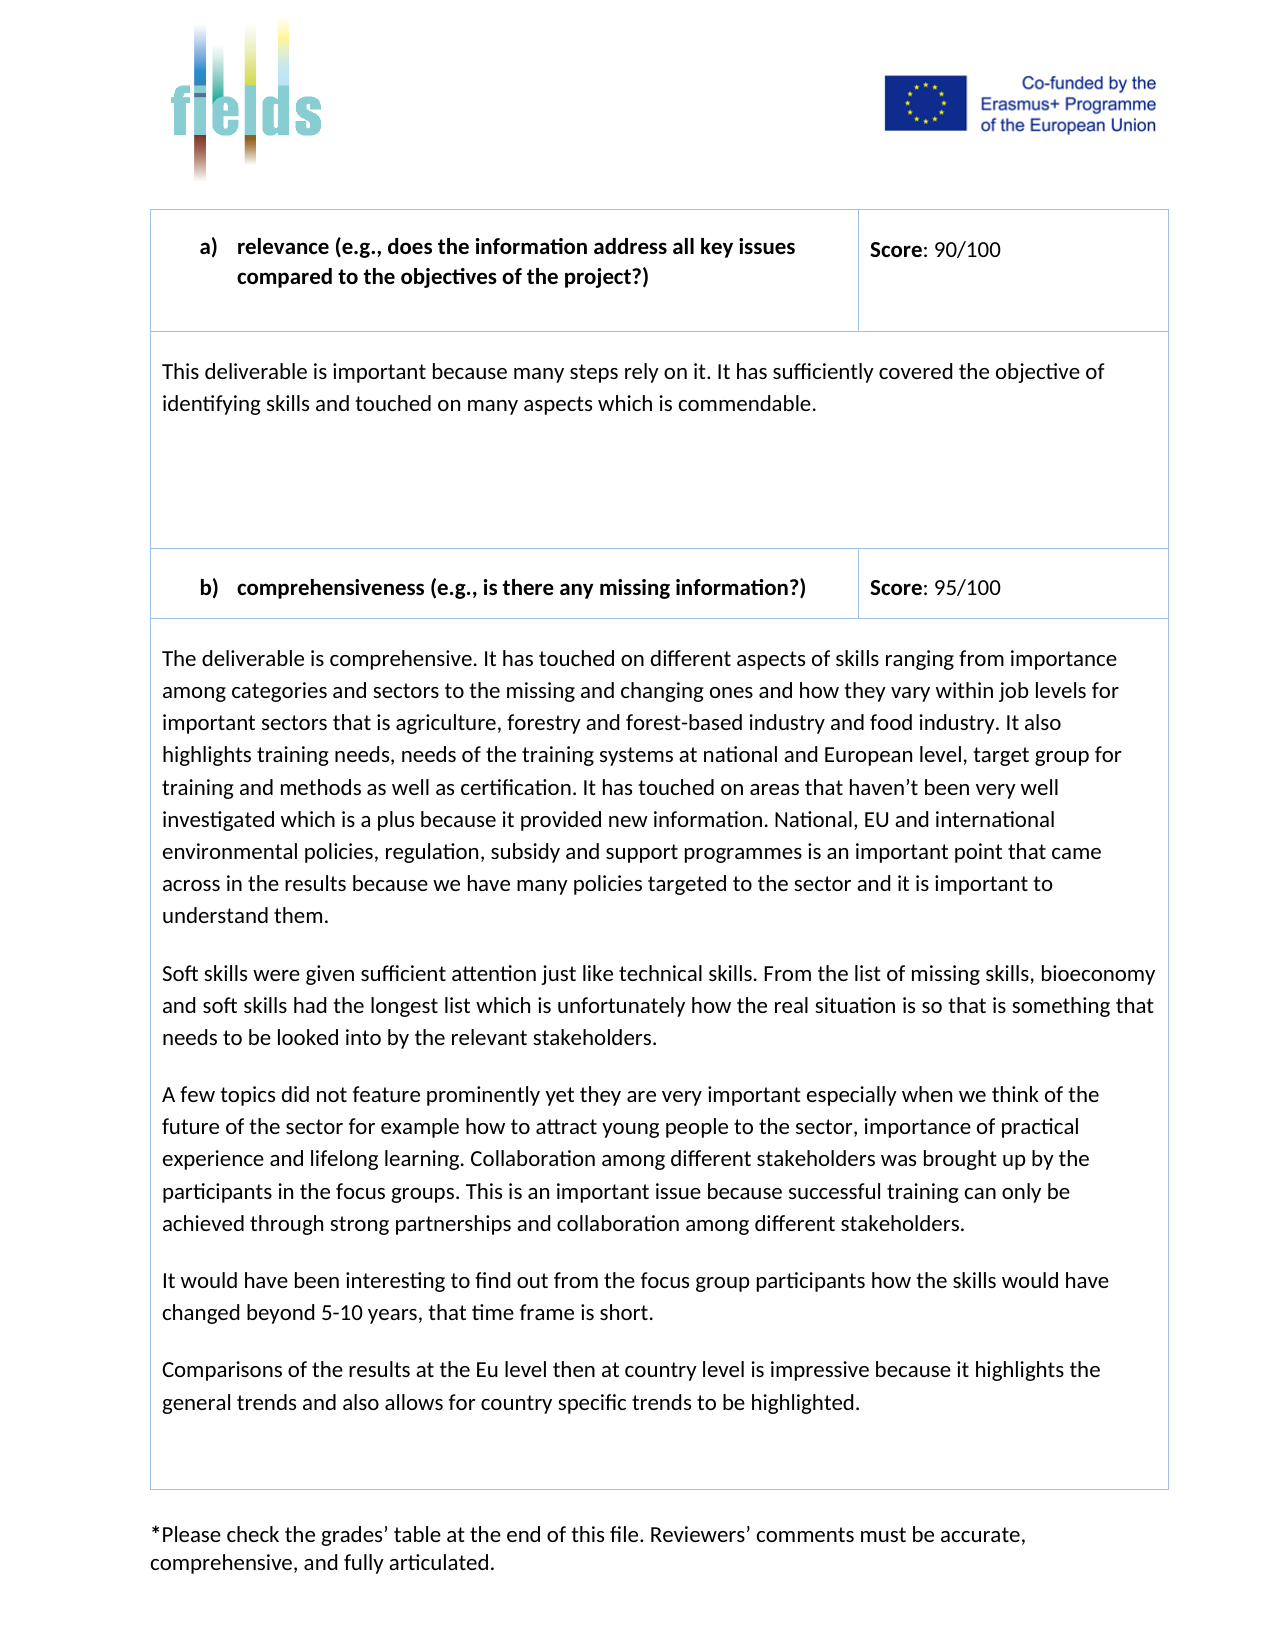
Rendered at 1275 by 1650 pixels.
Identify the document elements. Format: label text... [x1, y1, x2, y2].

picture [868, 60, 1165, 145]
table_cell comprehensiveness (e.g., is there any missing information?) [151, 549, 858, 618]
picture [152, 0, 337, 206]
table_cell relevance (e.g., does the information address all key issues compared to the objectives of the project?) [151, 210, 858, 331]
table_cell The deliverable is comprehensive. It has touched on different aspects of skills ranging from importance among categories and sectors to the missing and changing ones and how they vary within job levels for important sectors that is agriculture, forestry and forest-based industry and food industry. It also highlights training needs, needs of the training systems at national and European level, target group for training and methods as well as certification. It has touched on areas that haven’t been very well investigated which is a plus because it provided new information. National, EU and international environmental policies, regulation, subsidy and support programmes is an important point that came across in the results because we have many policies targeted to the sector and it is important to understand them. Soft skills were given sufficient attention just like technical skills. From the list of missing skills, bioeconomy and soft skills had the longest list which is unfortunately how the real situation is so that is something that needs to be looked into by the relevant stakeholders. A few topics did not feature prominently yet they are very important especially when we think of the future of the sector for example how to attract young people to the sector, importance of practical experience and lifelong learning. Collaboration among different stakeholders was brought up by the participants in the focus groups. This is an important issue because successful training can only be achieved through strong partnerships and collaboration among different stakeholders. It would have been interesting to find out from the focus group participants how the skills would have changed beyond 5-10 years, that time frame is short. Comparisons of the results at the Eu level then at country level is impressive because it highlights the general trends and also allows for country specific trends to be highlighted. [151, 619, 1168, 1489]
table_cell Score: 95/100 [859, 549, 1168, 618]
table_cell Score: 90/100 [859, 210, 1168, 331]
table_cell This deliverable is important because many steps rely on it. It has sufficiently covered the objective of identifying skills and touched on many aspects which is commendable. [151, 332, 1168, 547]
